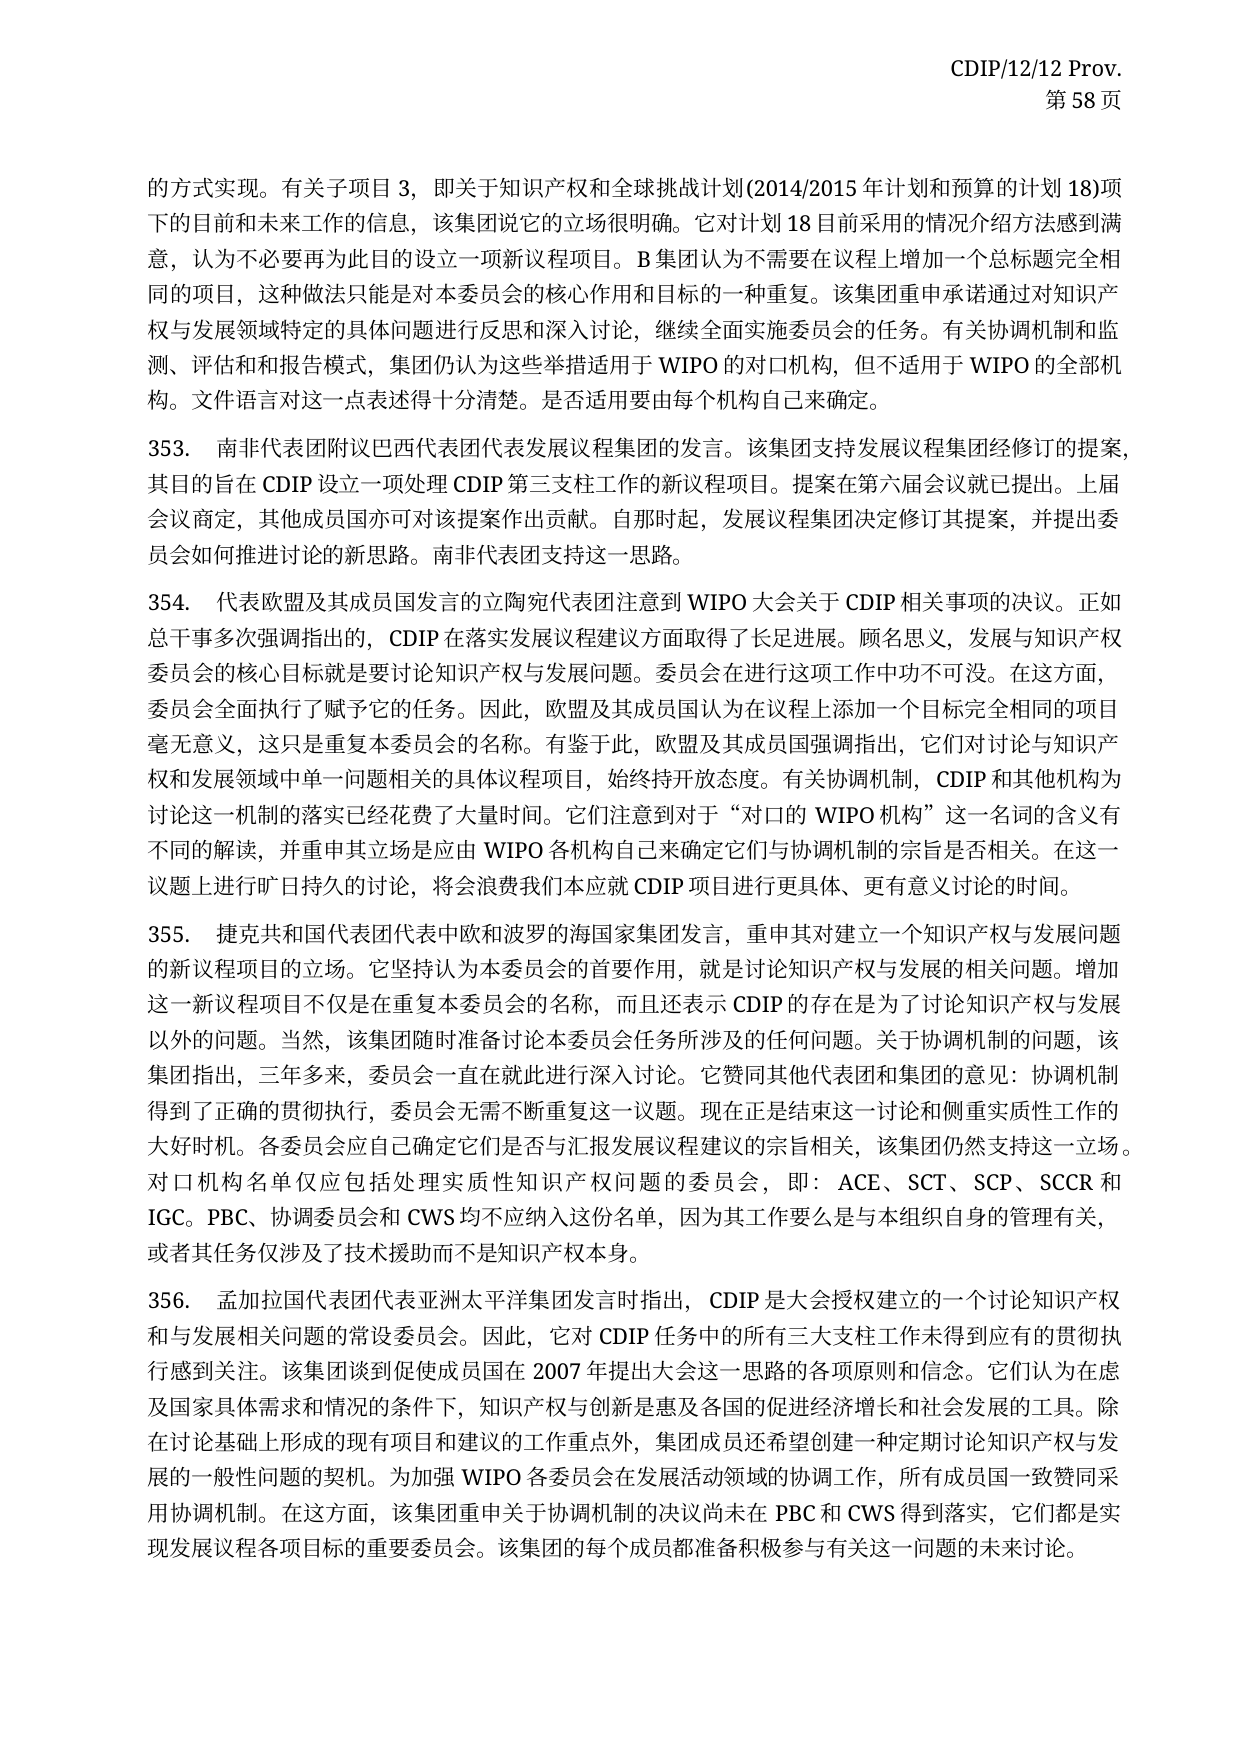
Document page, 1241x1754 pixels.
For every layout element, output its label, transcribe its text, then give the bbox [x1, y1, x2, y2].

list 孟加拉国代表团代表亚洲太平洋集团发言时指出，CDIP是大会授权建立的一个讨论知识产权和与发展相关问题的常设委员会。因此，它对CDIP任务中的所有三大支柱工作未得到应有的贯彻执行感到关注。该集团谈到促使成员国在2007年提出大会这一思路的各项原则和信念。它们认为在虑及国家具体需求和情况的条件下，知识产权与创新是惠及各国的促进经济增长和社会发展的工具。除在讨论基础上形成的现有项目和建议的工作重点外，集团成员还希望创建一种定期讨论知识产权与发展的一般性问题的契机。为加强WIPO各委员会在发展活动领域的协调工作，所有成员国一致赞同采用协调机制。在这方面，该集团重申关于协调机制的决议尚未在PBC和CWS得到落实，它们都是实现发展议程各项目标的重要委员会。该集团的每个成员都准备积极参与有关这一问题的未来讨论。 [148, 1280, 1122, 1563]
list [148, 167, 1122, 415]
list 捷克共和国代表团代表中欧和波罗的海国家集团发言，重申其对建立一个知识产权与发展问题的新议程项目的立场。它坚持认为本委员会的首要作用，就是讨论知识产权与发展的相关问题。增加这一新议程项目不仅是在重复本委员会的名称，而且还表示CDIP的存在是为了讨论知识产权与发展以外的问题。当然，该集团随时准备讨论本委员会任务所涉及的任何问题。关于协调机制的问题，该集团指出，三年多来，委员会一直在就此进行深入讨论。它赞同其他代表团和集团的意见：协调机制得到了正确的贯彻执行，委员会无需不断重复这一议题。现在正是结束这一讨论和侧重实质性工作的大好时机。各委员会应自己确定它们是否与汇报发展议程建议的宗旨相关，该集团仍然支持这一立场。对口机构名单仅应包括处理实质性知识产权问题的委员会，即：ACE、SCT、SCP、SCCR和IGC。PBC、协调委员会和CWS均不应纳入这份名单，因为其工作要么是与本组织自身的管理有关，或者其任务仅涉及了技术援助而不是知识产权本身。 [148, 913, 1122, 1267]
list 南非代表团附议巴西代表团代表发展议程集团的发言。该集团支持发展议程集团经修订的提案，其目的旨在CDIP设立一项处理CDIP第三支柱工作的新议程项目。提案在第六届会议就已提出。上届会议商定，其他成员国亦可对该提案作出贡献。自那时起，发展议程集团决定修订其提案，并提出委员会如何推进讨论的新思路。南非代表团支持这一思路。 [148, 428, 1122, 569]
list 代表欧盟及其成员国发言的立陶宛代表团注意到WIPO大会关于CDIP相关事项的决议。正如总干事多次强调指出的，CDIP在落实发展议程建议方面取得了长足进展。顾名思义，发展与知识产权委员会的核心目标就是要讨论知识产权与发展问题。委员会在进行这项工作中功不可没。在这方面，委员会全面执行了赋予它的任务。因此，欧盟及其成员国认为在议程上添加一个目标完全相同的项目毫无意义，这只是重复本委员会的名称。有鉴于此，欧盟及其成员国强调指出，它们对讨论与知识产权和发展领域中单一问题相关的具体议程项目，始终持开放态度。有关协调机制，CDIP和其他机构为讨论这一机制的落实已经花费了大量时间。它们注意到对于“对口的WIPO机构”这一名词的含义有不同的解读，并重申其立场是应由WIPO各机构自己来确定它们与协调机制的宗旨是否相关。在这一议题上进行旷日持久的讨论，将会浪费我们本应就CDIP项目进行更具体、更有意义讨论的时间。 [148, 582, 1122, 901]
